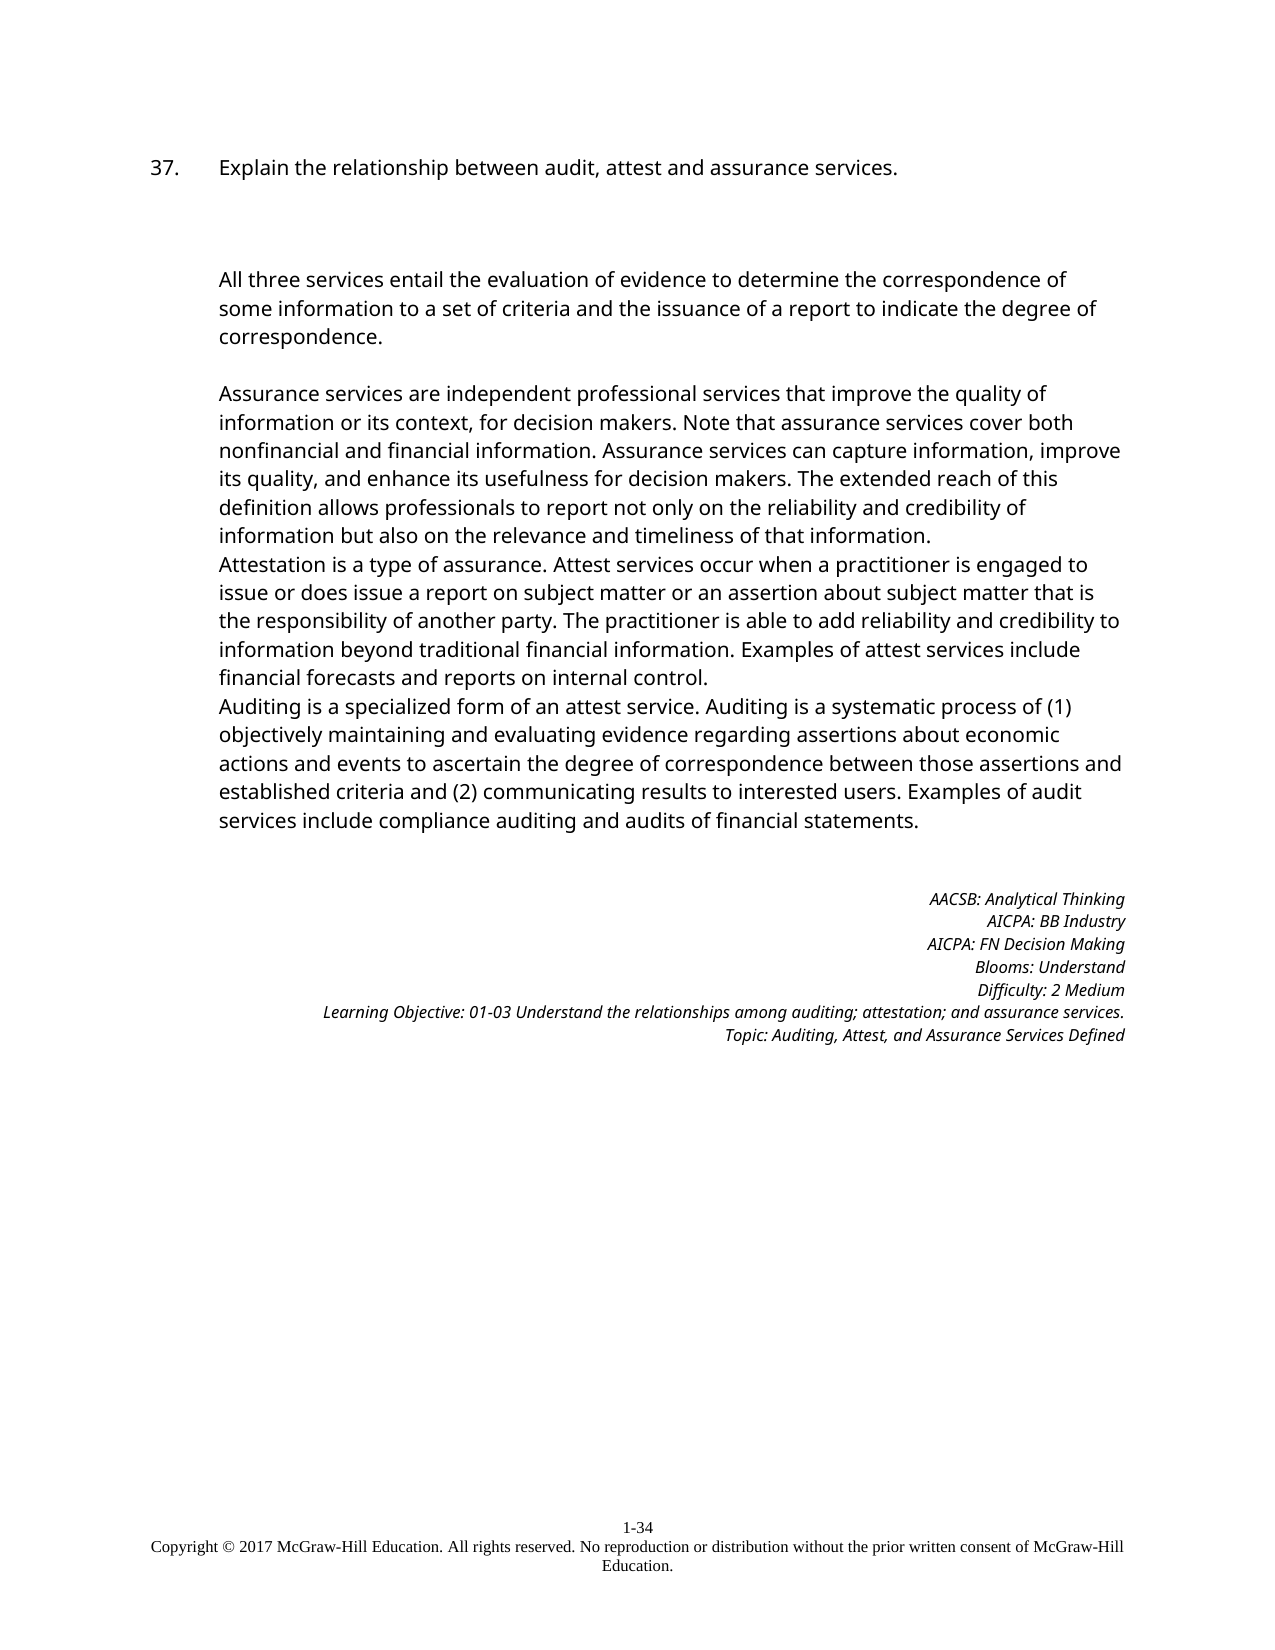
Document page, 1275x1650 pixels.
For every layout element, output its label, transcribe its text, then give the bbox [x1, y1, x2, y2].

table_header Explain the relationship between audit, attest and assurance services. All three services entail the evaluation of evidence to determine the correspondence of some information to a set of criteria and the issuance of a report to indicate the degree of correspondence. Assurance services are independent professional services that improve the quality of information or its context, for decision makers. Note that assurance services cover both nonfinancial and financial information. Assurance services can capture information, improve its quality, and enhance its usefulness for decision makers. The extended reach of this definition allows professionals to report not only on the reliability and credibility of information but also on the relevance and timeliness of that information. Attestation is a type of assurance. Attest services occur when a practitioner is engaged to issue or does issue a report on subject matter or an assertion about subject matter that is the responsibility of another party. The practitioner is able to add reliability and credibility to information beyond traditional financial information. Examples of attest services include financial forecasts and reports on internal control. Auditing is a specialized form of an attest service. Auditing is a systematic process of (1) objectively maintaining and evaluating evidence regarding assertions about economic actions and events to ascertain the degree of correspondence between those assertions and established criteria and (2) communicating results to interested users. Examples of audit services include compliance auditing and audits of financial statements. [219, 153, 1125, 862]
table_header 37. [150, 153, 218, 862]
table_header AACSB: Analytical Thinking AICPA: BB Industry AICPA: FN Decision Making Blooms: Understand Difficulty: 2 Medium Learning Objective: 01-03 Understand the relationships among auditing; attestation; and assurance services. Topic: Auditing, Attest, and Assurance Services Defined [150, 888, 1125, 1074]
